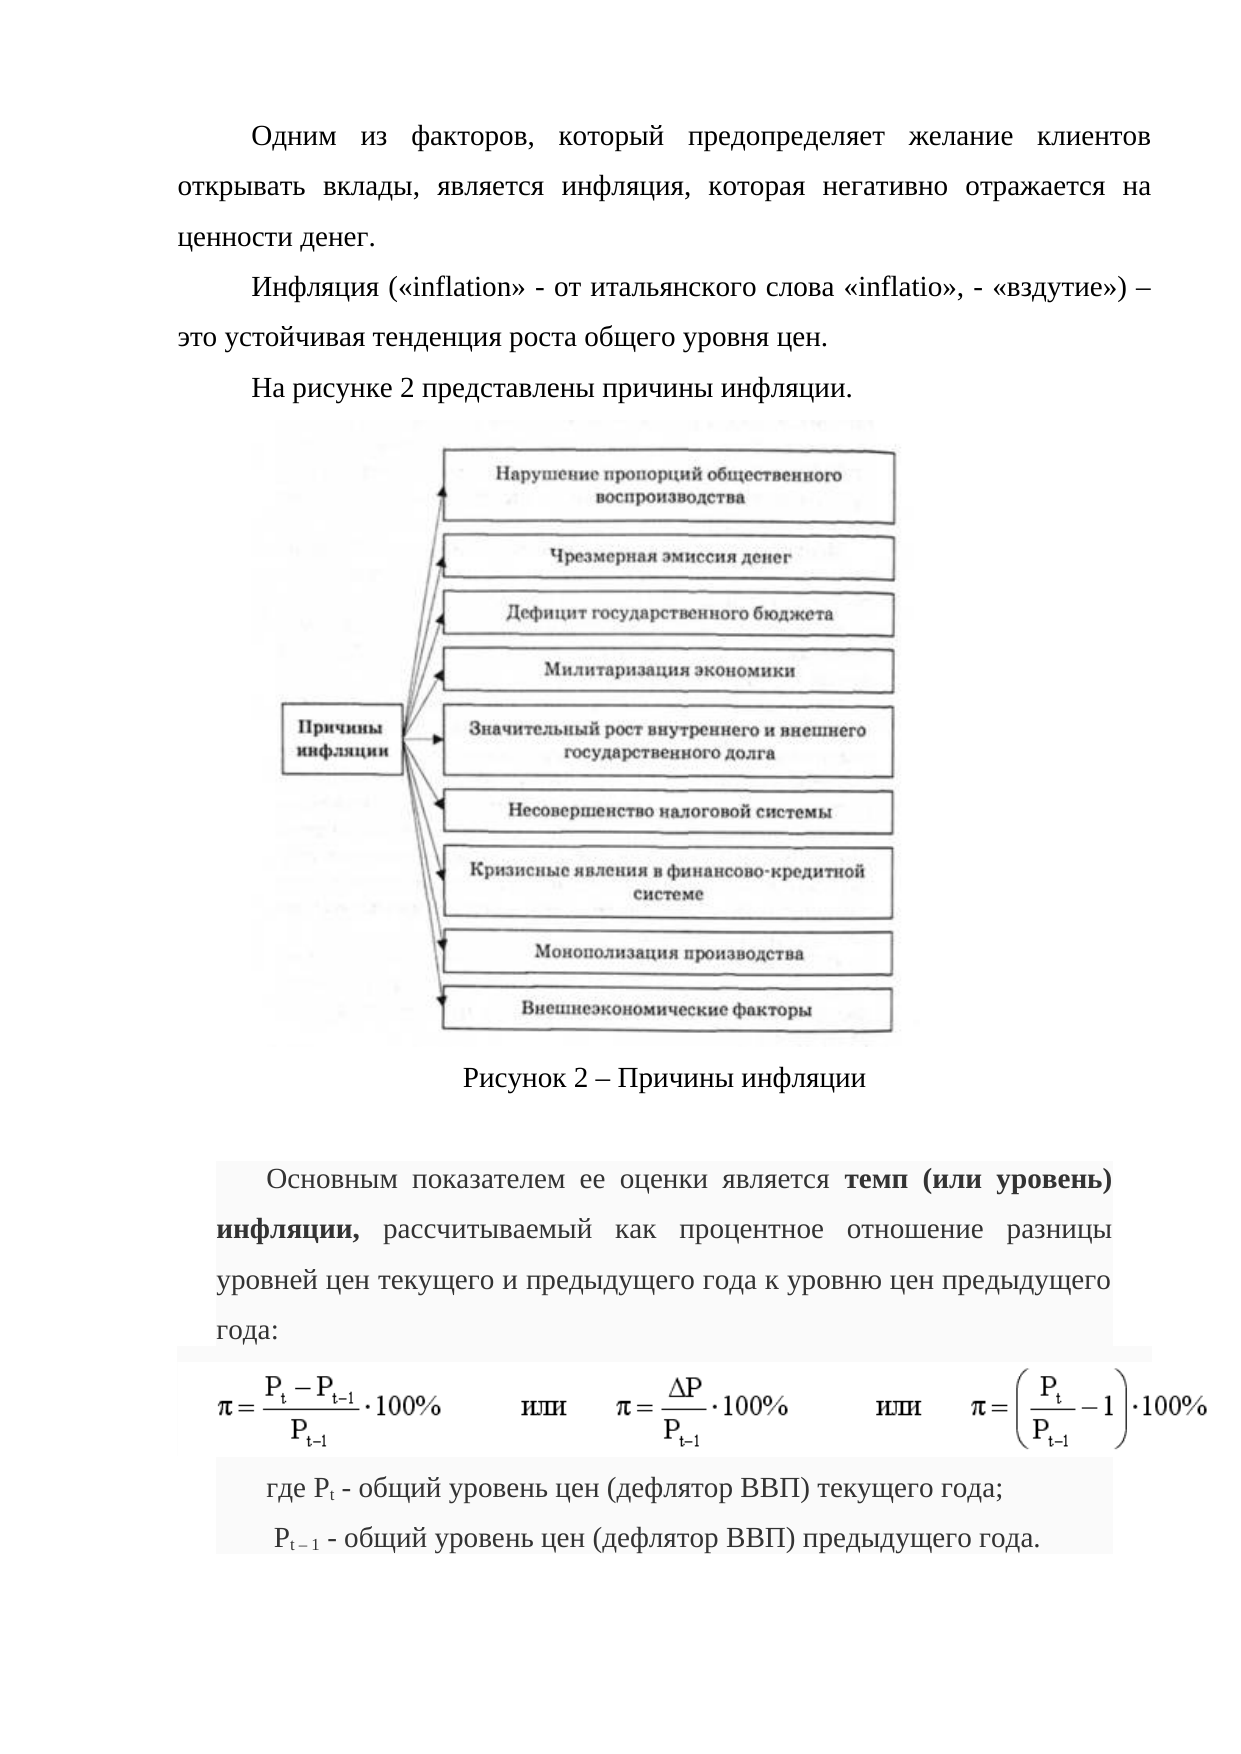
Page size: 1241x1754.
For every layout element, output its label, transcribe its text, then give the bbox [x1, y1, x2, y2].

picture [251, 420, 920, 1047]
text Одним из факторов, который предопределяет желание клиентов открывать вклады, является инфляция, которая негативно отражается на ценности денег. [177, 118, 1152, 252]
text Рисунок 2 – Причины инфляции [177, 1061, 1152, 1094]
picture [177, 1362, 1234, 1457]
text Основным показателем ее оценки является темп (или уровень) инфляции, рассчитываемый как процентное отношение разницы уровней цен текущего и предыдущего года к уровню цен предыдущего года: [216, 1161, 1113, 1346]
text На рисунке 2 представлены причины инфляции. [177, 370, 1152, 403]
text Pt – 1 - общий уровень цен (дефлятор ВВП) предыдущего года. [216, 1520, 1113, 1554]
text Инфляция («inflation» - от итальянского слова «inflatio», - «вздутие») – это устойчивая тенденция роста общего уровня цен. [177, 269, 1152, 353]
text где Pt - общий уровень цен (дефлятор ВВП) текущего года; [216, 1470, 1113, 1504]
